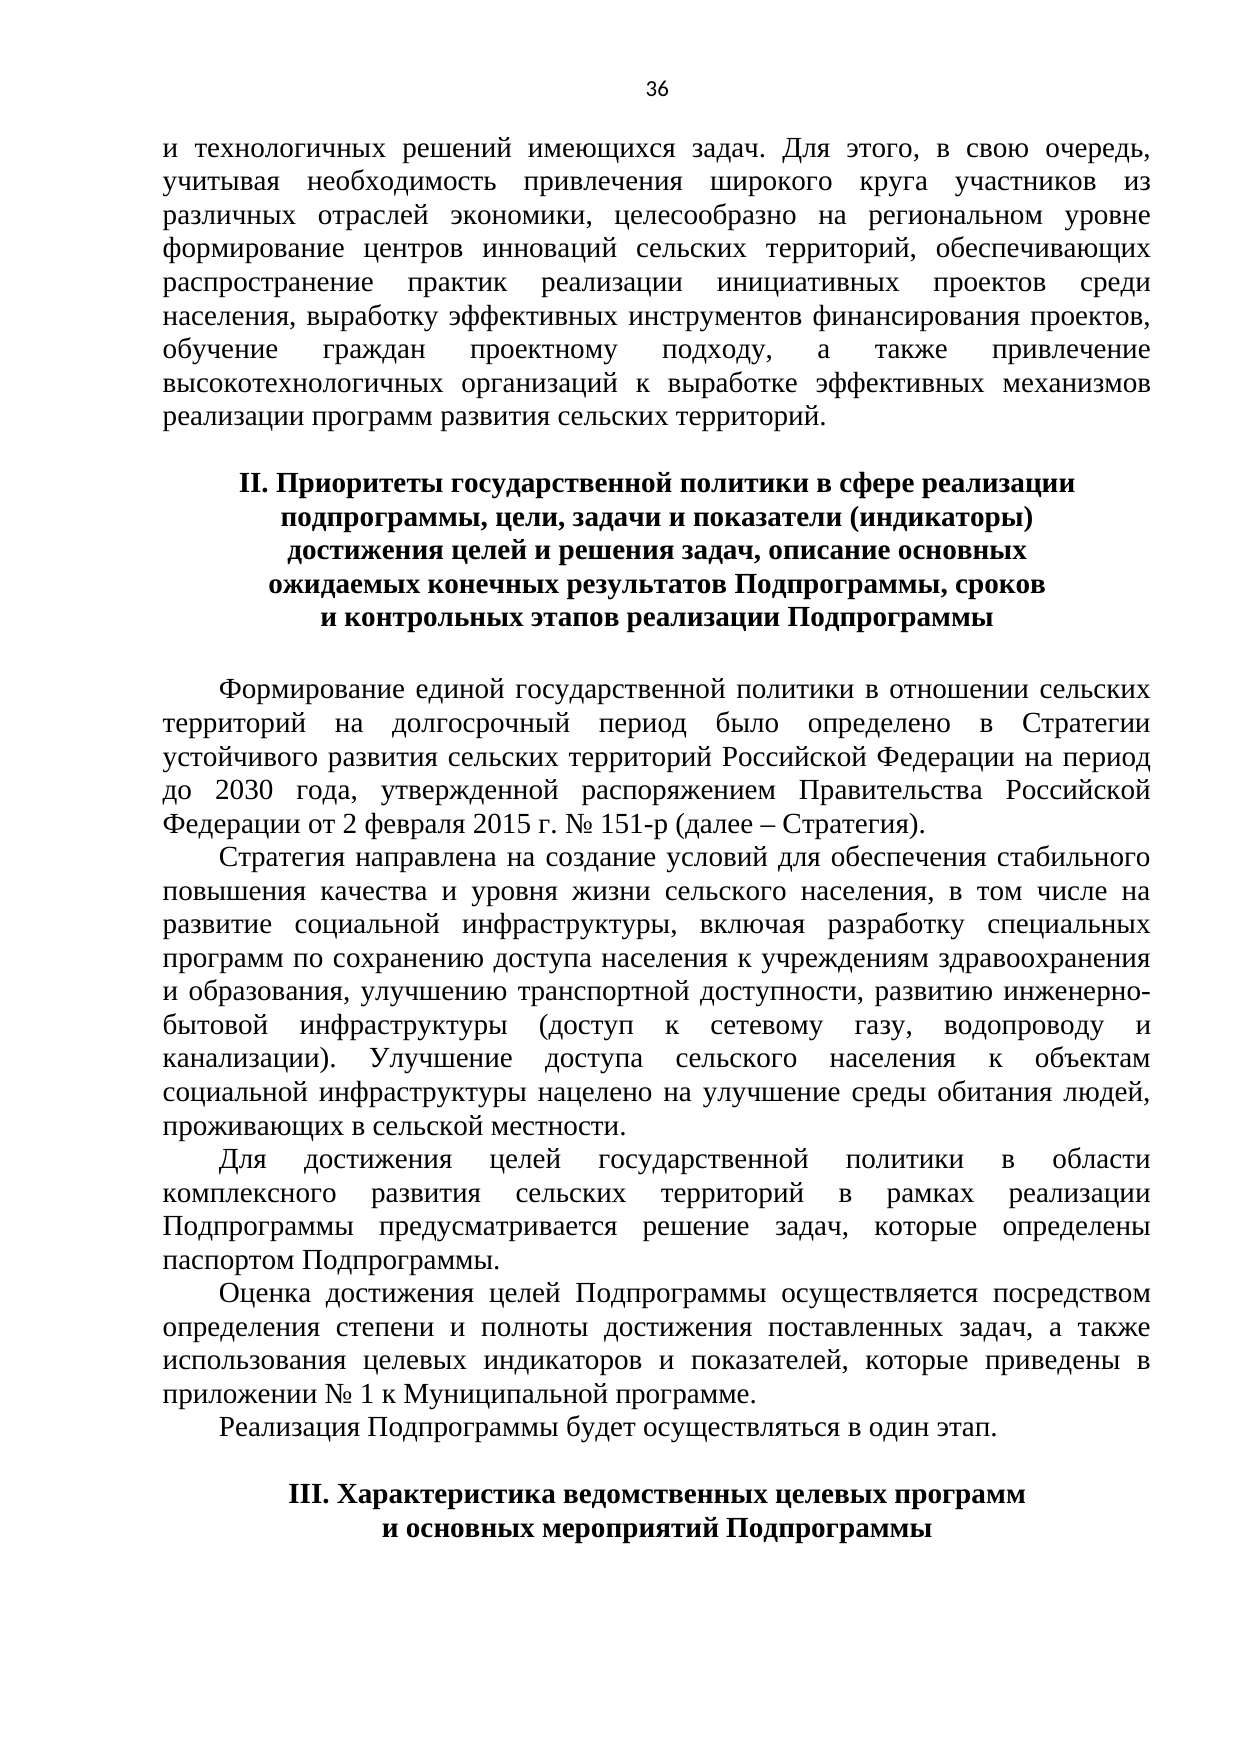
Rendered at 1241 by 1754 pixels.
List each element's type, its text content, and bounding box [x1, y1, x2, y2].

text Реализация Подпрограммы будет осуществляться в один этап. [162, 1409, 1152, 1443]
text ожидаемых конечных результатов Подпрограммы, сроков [162, 566, 1152, 599]
text и основных мероприятий Подпрограммы [162, 1510, 1152, 1544]
text Формирование единой государственной политики в отношении сельских территорий на долгосрочный период было определено в Стратегии устойчивого развития сельских территорий Российской Федерации на период до 2030 года, утвержденной распоряжением Правительства Российской Федерации от 2 февраля 2015 г. № 151-р (далее – Стратегия). [162, 672, 1152, 839]
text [162, 130, 1152, 432]
text подпрограммы, цели, задачи и показатели (индикаторы) [162, 499, 1152, 532]
text III. Характеристика ведомственных целевых программ [162, 1477, 1152, 1510]
text достижения целей и решения задач, описание основных [162, 532, 1152, 566]
text Стратегия направлена на создание условий для обеспечения стабильного повышения качества и уровня жизни сельского населения, в том числе на развитие социальной инфраструктуры, включая разработку специальных программ по сохранению доступа населения к учреждениям здравоохранения и образования, улучшению транспортной доступности, развитию инженерно-бытовой инфраструктуры (доступ к сетевому газу, водопроводу и канализации). Улучшение доступа сельского населения к объектам социальной инфраструктуры нацелено на улучшение среды обитания людей, проживающих в сельской местности. [162, 839, 1152, 1141]
text Оценка достижения целей Подпрограммы осуществляется посредством определения степени и полноты достижения поставленных задач, а также использования целевых индикаторов и показателей, которые приведены в приложении № 1 к Муниципальной программе. [162, 1275, 1152, 1409]
text II. Приоритеты государственной политики в сфере реализации [162, 465, 1152, 499]
text и контрольных этапов реализации Подпрограммы [162, 599, 1152, 633]
text Для достижения целей государственной политики в области комплексного развития сельских территорий в рамках реализации Подпрограммы предусматривается решение задач, которые определены паспортом Подпрограммы. [162, 1141, 1152, 1275]
